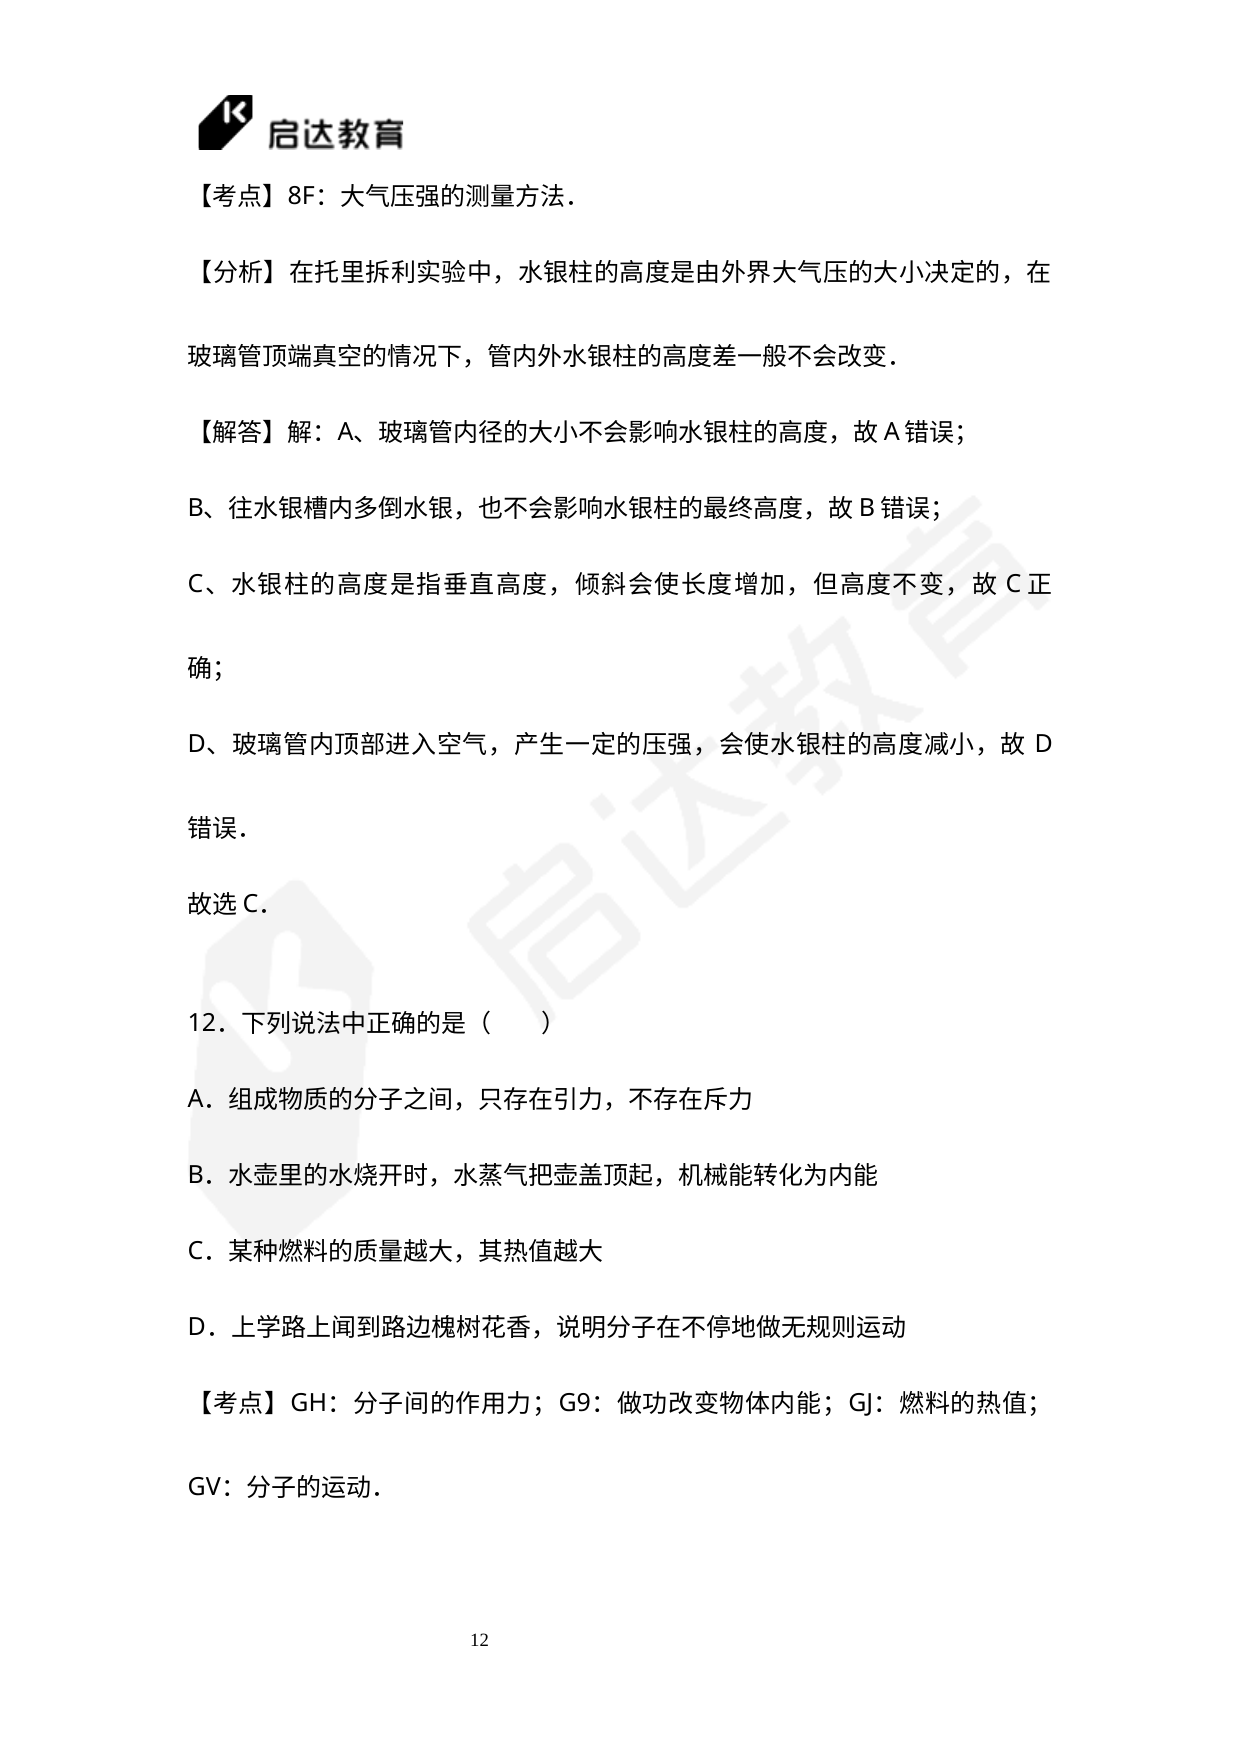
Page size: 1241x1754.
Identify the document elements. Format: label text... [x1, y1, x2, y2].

text 故选C． [187, 870, 1053, 935]
text C、水银柱的高度是指垂直高度，倾斜会使长度增加，但高度不变，故C正确； [187, 550, 1053, 699]
text 【考点】8F：大气压强的测量方法． [187, 162, 1053, 227]
text D、玻璃管内顶部进入空气，产生一定的压强，会使水银柱的高度减小，故D错误． [187, 710, 1053, 859]
text A．组成物质的分子之间，只存在引力，不存在斥力 [187, 1065, 1053, 1130]
text B、往水银槽内多倒水银，也不会影响水银柱的最终高度，故B错误； [187, 474, 1053, 539]
text B．水壶里的水烧开时，水蒸气把壶盖顶起，机械能转化为内能 [187, 1141, 1053, 1206]
text 【考点】GH：分子间的作用力；G9：做功改变物体内能；GJ：燃料的热值；GV：分子的运动． [187, 1369, 1053, 1518]
text 【解答】解：A、玻璃管内径的大小不会影响水银柱的高度，故A错误； [187, 398, 1053, 463]
text C．某种燃料的质量越大，其热值越大 [187, 1217, 1053, 1282]
text 12．下列说法中正确的是（ ） [187, 989, 1053, 1054]
text D．上学路上闻到路边槐树花香，说明分子在不停地做无规则运动 [187, 1293, 1053, 1358]
text 【分析】在托里拆利实验中，水银柱的高度是由外界大气压的大小决定的，在玻璃管顶端真空的情况下，管内外水银柱的高度差一般不会改变． [187, 238, 1053, 387]
picture [198, 95, 404, 150]
